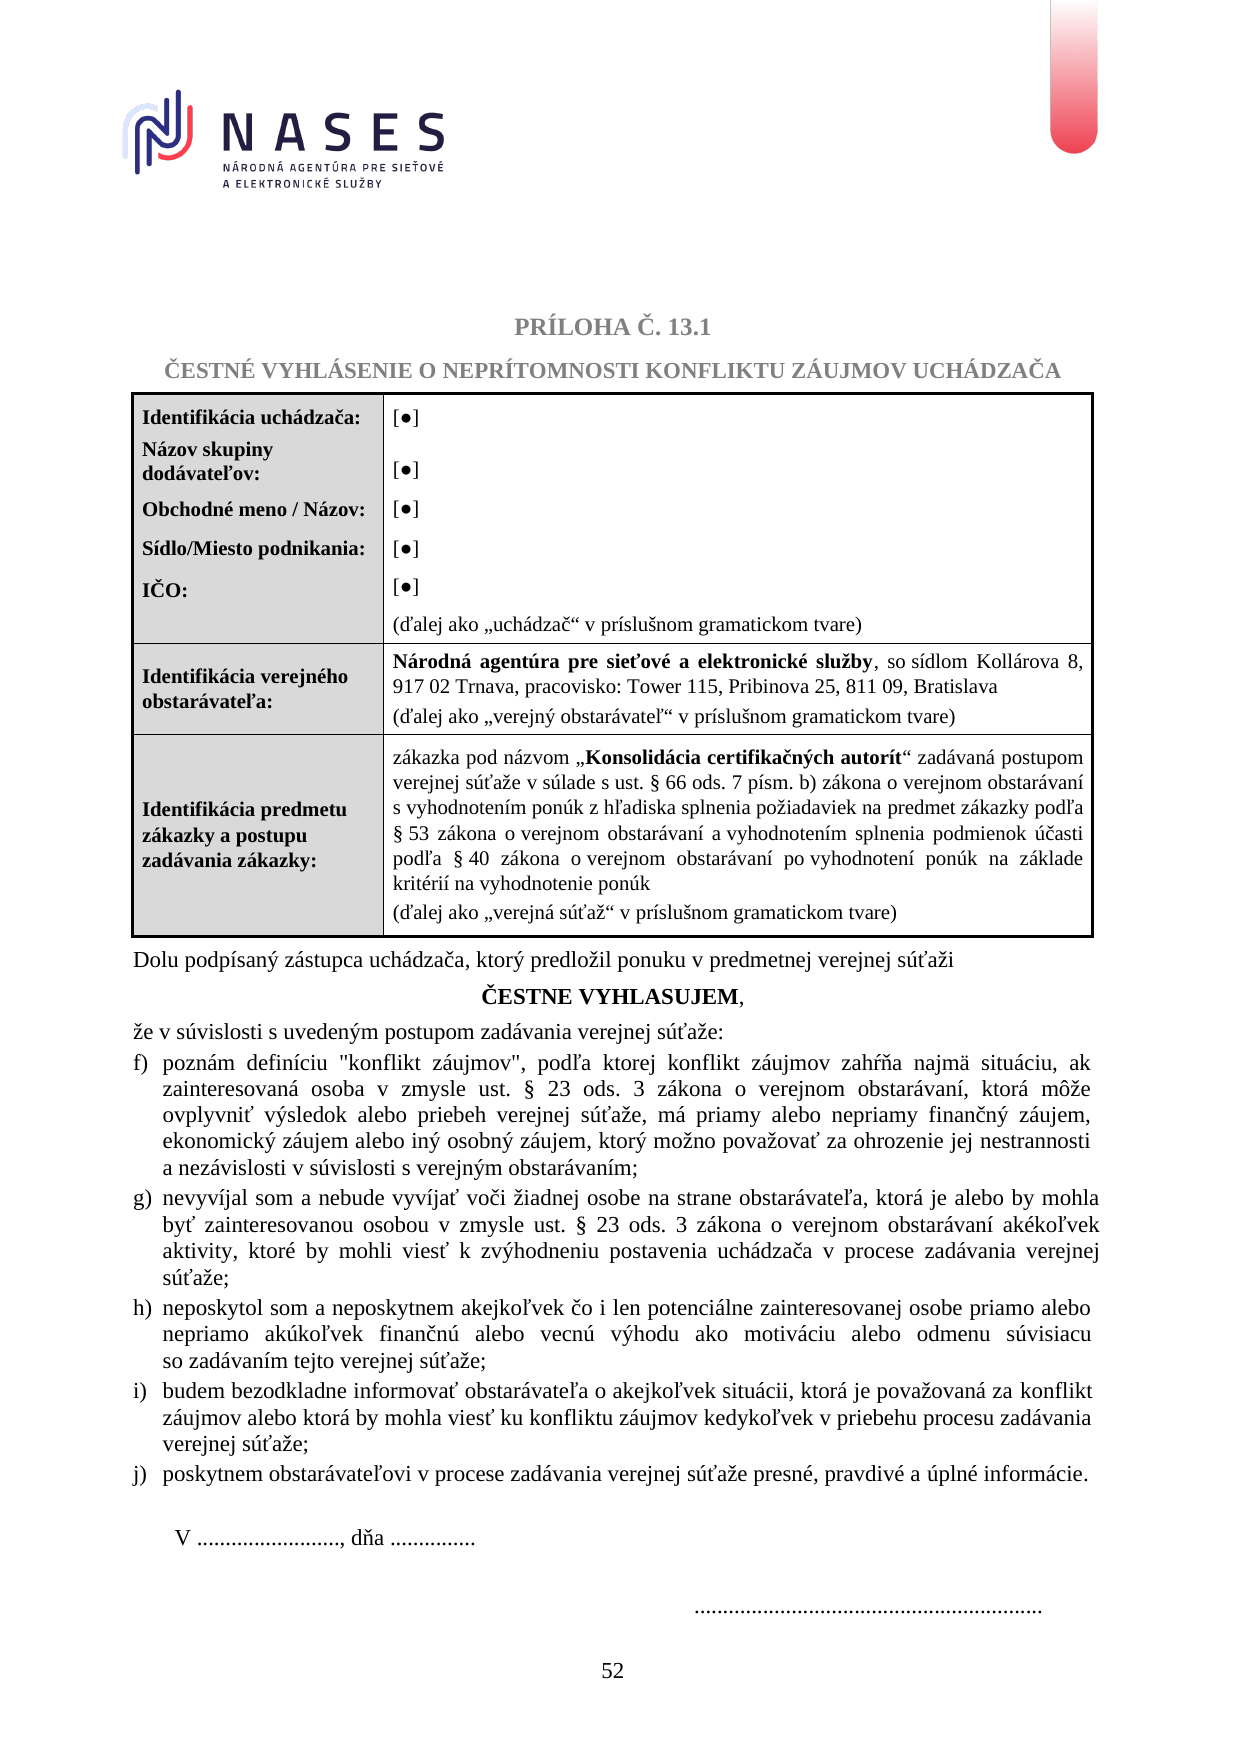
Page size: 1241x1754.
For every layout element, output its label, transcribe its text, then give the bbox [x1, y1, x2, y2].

text nevyvíjal som a nebude vyvíjať voči žiadnej osobe na strane obstarávateľa, ktorá je alebo by mohla byť zainteresovanou osobou v zmysle ust. § 23 ods. 3 zákona o verejnom obstarávaní akékoľvek aktivity, ktoré by mohli viesť k zvýhodneniu postavenia uchádzača v procese zadávania verejnej súťaže; [133, 1184, 1101, 1290]
table_cell Identifikácia verejného obstarávateľa: [134, 644, 383, 734]
table_header [●] [●] [●] [●] [●] (ďalej ako „uchádzač“ v príslušnom gramatickom tvare) [384, 395, 1091, 643]
subtitle PRÍLOHA č. 13.1 [133, 312, 1092, 340]
text V ........................., dňa ............... [174, 1524, 1092, 1551]
table_cell Identifikácia predmetu zákazky a postupu zadávania zákazky: [134, 735, 383, 935]
table_cell Národná agentúra pre sieťové a elektronické služby, so sídlom Kollárova 8, 917 02 Trnava, pracovisko: Tower 115, Pribinova 25, 811 09, Bratislava (ďalej ako „verejný obstarávateľ“ v príslušnom gramatickom tvare) [384, 644, 1091, 734]
text že v súvislosti s uvedeným postupom zadávania verejnej súťaže: [133, 1018, 1092, 1044]
subtitle Čestné vyhlásenie o neprítomnosti konfliktu záujmov uchádzača [133, 357, 1092, 383]
text ČESTNE VYHLASUJEM, [133, 983, 1092, 1010]
text poskytnem obstarávateľovi v procese zadávania verejnej súťaže presné, pravdivé a úplné informácie. [133, 1461, 1092, 1487]
text ............................................................. [694, 1592, 1092, 1619]
text budem bezodkladne informovať obstarávateľa o akejkoľvek situácii, ktorá je považovaná za konflikt záujmov alebo ktorá by mohla viesť ku konfliktu záujmov kedykoľvek v priebehu procesu zadávania verejnej súťaže; [133, 1377, 1092, 1456]
picture [1037, 0, 1115, 157]
text Dolu podpísaný zástupca uchádzača, ktorý predložil ponuku v predmetnej verejnej súťaži [133, 947, 1092, 973]
table_header Identifikácia uchádzača: Názov skupiny dodávateľov: Obchodné meno / Názov: Sídlo/Miesto podnikania: IČO: [134, 395, 383, 643]
text poznám definíciu "konflikt záujmov", podľa ktorej konflikt záujmov zahŕňa najmä situáciu, ak zainteresovaná osoba v zmysle ust. § 23 ods. 3 zákona o verejnom obstarávaní, ktorá môže ovplyvniť výsledok alebo priebeh verejnej súťaže, má priamy alebo nepriamy finančný záujem, ekonomický záujem alebo iný osobný záujem, ktorý možno považovať za ohrozenie jej nestrannosti a nezávislosti v súvislosti s verejným obstarávaním; [133, 1048, 1092, 1180]
table_cell zákazka pod názvom „Konsolidácia certifikačných autorít“ zadávaná postupom verejnej súťaže v súlade s ust. § 66 ods. 7 písm. b) zákona o verejnom obstarávaní s vyhodnotením ponúk z hľadiska splnenia požiadaviek na predmet zákazky podľa § 53 zákona o verejnom obstarávaní a vyhodnotením splnenia podmienok účasti podľa § 40 zákona o verejnom obstarávaní po vyhodnotení ponúk na základe kritérií na vyhodnotenie ponúk (ďalej ako „verejná súťaž“ v príslušnom gramatickom tvare) [384, 735, 1091, 935]
text neposkytol som a neposkytnem akejkoľvek čo i len potenciálne zainteresovanej osobe priamo alebo nepriamo akúkoľvek finančnú alebo vecnú výhodu ako motiváciu alebo odmenu súvisiacu so zadávaním tejto verejnej súťaže; [133, 1294, 1092, 1373]
picture [92, 23, 467, 254]
